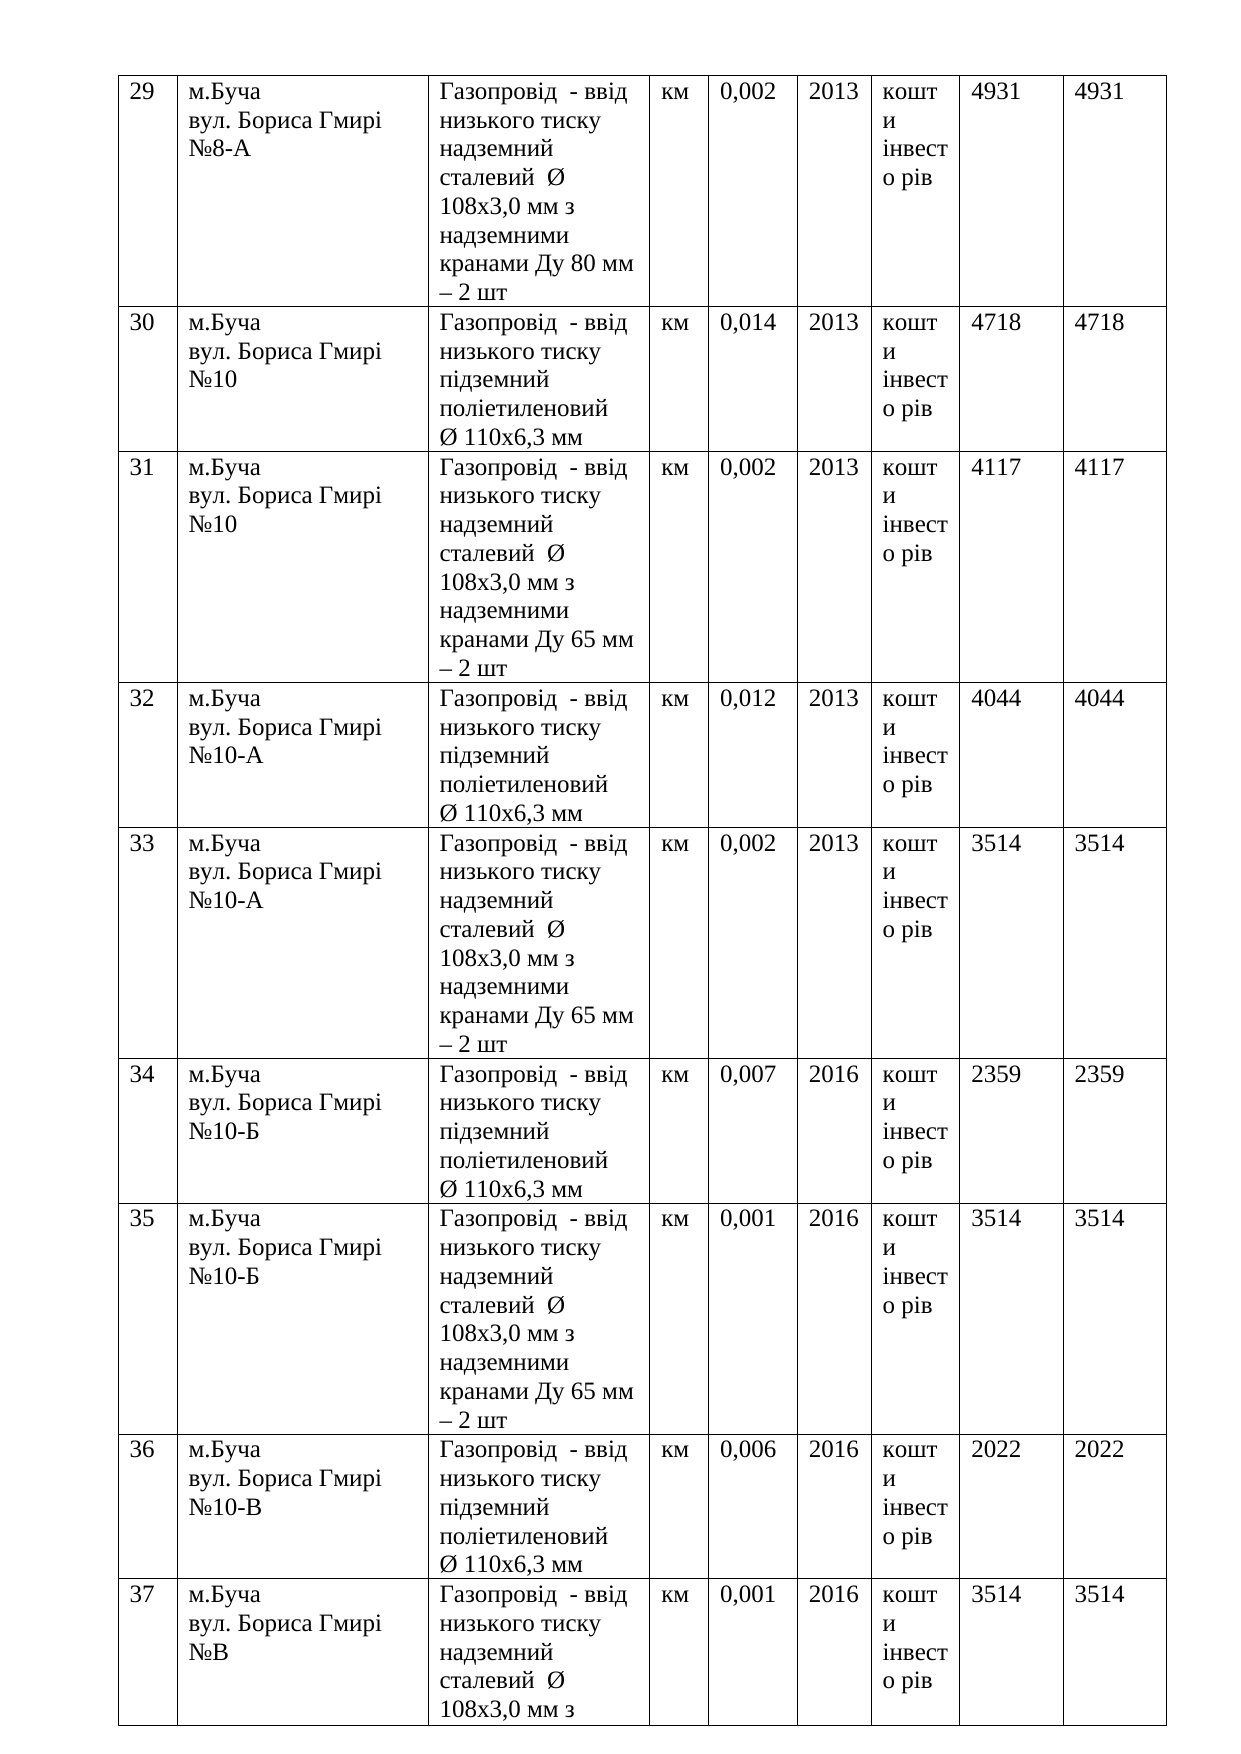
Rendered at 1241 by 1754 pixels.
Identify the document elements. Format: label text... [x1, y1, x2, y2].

table_cell 31 [119, 452, 177, 682]
table_cell 4718 [1064, 307, 1166, 451]
table_cell 2016 [798, 1204, 871, 1433]
table_cell км [650, 1204, 708, 1433]
table_cell 35 [119, 1204, 177, 1433]
table_cell км [650, 1435, 708, 1578]
table_cell кошти інвесто рів [872, 452, 959, 682]
table_cell 30 [119, 307, 177, 451]
table_cell кошти інвесто рів [872, 1059, 959, 1202]
table_cell Газопровід - ввід низького тиску підземний поліетиленовий Ø 110х6,3 мм [429, 1059, 649, 1202]
table_cell 2359 [960, 1059, 1063, 1202]
table_cell Газопровід - ввід низького тиску підземний поліетиленовий Ø 110х6,3 мм [429, 683, 649, 827]
table_cell 3514 [1064, 1204, 1166, 1433]
table_cell Газопровід - ввід низького тиску надземний сталевий Ø 108х3,0 мм з надземними кранами Ду 65 мм – 2 шт [429, 1204, 649, 1433]
table_cell км [650, 828, 708, 1058]
table_cell м.Буча вул. Бориса Гмирі №10 [178, 307, 428, 451]
table_cell Газопровід - ввід низького тиску підземний поліетиленовий Ø 110х6,3 мм [429, 1435, 649, 1578]
table_cell Газопровід - ввід низького тиску надземний сталевий Ø 108х3,0 мм з надземними кранами Ду 65 мм – 2 шт [429, 828, 649, 1058]
table_cell 29 [119, 76, 177, 306]
table_cell 2359 [1064, 1059, 1166, 1202]
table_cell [178, 76, 428, 306]
table_cell км [650, 1579, 708, 1725]
table_cell кошти інвесто рів [872, 828, 959, 1058]
table_cell 4117 [1064, 452, 1166, 682]
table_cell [178, 1579, 428, 1725]
table_cell кошти інвесто рів [872, 76, 959, 306]
table_cell км [650, 683, 708, 827]
table_cell м.Буча вул. Бориса Гмирі №10 [178, 452, 428, 682]
table_cell 33 [119, 828, 177, 1058]
table_cell 0,006 [709, 1435, 797, 1578]
table_cell 34 [119, 1059, 177, 1202]
table_cell км [650, 452, 708, 682]
table_cell Газопровід - ввід низького тиску підземний поліетиленовий Ø 110х6,3 мм [429, 307, 649, 451]
table_cell км [650, 1059, 708, 1202]
table_cell 2013 [798, 828, 871, 1058]
table_cell 3514 [1064, 1579, 1166, 1725]
table_cell 2013 [798, 452, 871, 682]
table_cell км [650, 307, 708, 451]
table_cell 3514 [960, 1579, 1063, 1725]
table_cell 2022 [1064, 1435, 1166, 1578]
table_cell 37 [119, 1579, 177, 1725]
table_cell кошти інвесто рів [872, 683, 959, 827]
table_cell 0,007 [709, 1059, 797, 1202]
table_cell 0,002 [709, 452, 797, 682]
table_cell 2013 [798, 683, 871, 827]
table_cell 4044 [960, 683, 1063, 827]
table_cell кошти інвесто рів [872, 1204, 959, 1433]
table_cell 2013 [798, 76, 871, 306]
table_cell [429, 76, 649, 306]
table_cell 2016 [798, 1579, 871, 1725]
table_cell 36 [119, 1435, 177, 1578]
table_cell 0,014 [709, 307, 797, 451]
table_cell 2022 [960, 1435, 1063, 1578]
table_cell 0,002 [709, 828, 797, 1058]
table_cell 2016 [798, 1059, 871, 1202]
table_cell м.Буча вул. Бориса Гмирі №10-А [178, 828, 428, 1058]
table_cell 32 [119, 683, 177, 827]
table_cell км [650, 76, 708, 306]
table_cell 4117 [960, 452, 1063, 682]
table_cell 3514 [960, 828, 1063, 1058]
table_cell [429, 1579, 649, 1725]
table_cell Газопровід - ввід низького тиску надземний сталевий Ø 108х3,0 мм з надземними кранами Ду 65 мм – 2 шт [429, 452, 649, 682]
table_cell кошти інвесто рів [872, 1435, 959, 1578]
table_cell м.Буча вул. Бориса Гмирі №10-А [178, 683, 428, 827]
table_cell 3514 [960, 1204, 1063, 1433]
table_cell 4931 [1064, 76, 1166, 306]
table_cell м.Буча вул. Бориса Гмирі №10-Б [178, 1204, 428, 1433]
table_cell 0,012 [709, 683, 797, 827]
table_cell кошти інвесто рів [872, 1579, 959, 1725]
table_cell 0,001 [709, 1204, 797, 1433]
table_cell 2016 [798, 1435, 871, 1578]
table_cell м.Буча вул. Бориса Гмирі №10-В [178, 1435, 428, 1578]
table_cell 3514 [1064, 828, 1166, 1058]
table_cell 4044 [1064, 683, 1166, 827]
table_cell 4718 [960, 307, 1063, 451]
table_cell 4931 [960, 76, 1063, 306]
table_cell 2013 [798, 307, 871, 451]
table_cell 0,001 [709, 1579, 797, 1725]
table_cell кошти інвесто рів [872, 307, 959, 451]
table_cell 0,002 [709, 76, 797, 306]
table_cell м.Буча вул. Бориса Гмирі №10-Б [178, 1059, 428, 1202]
